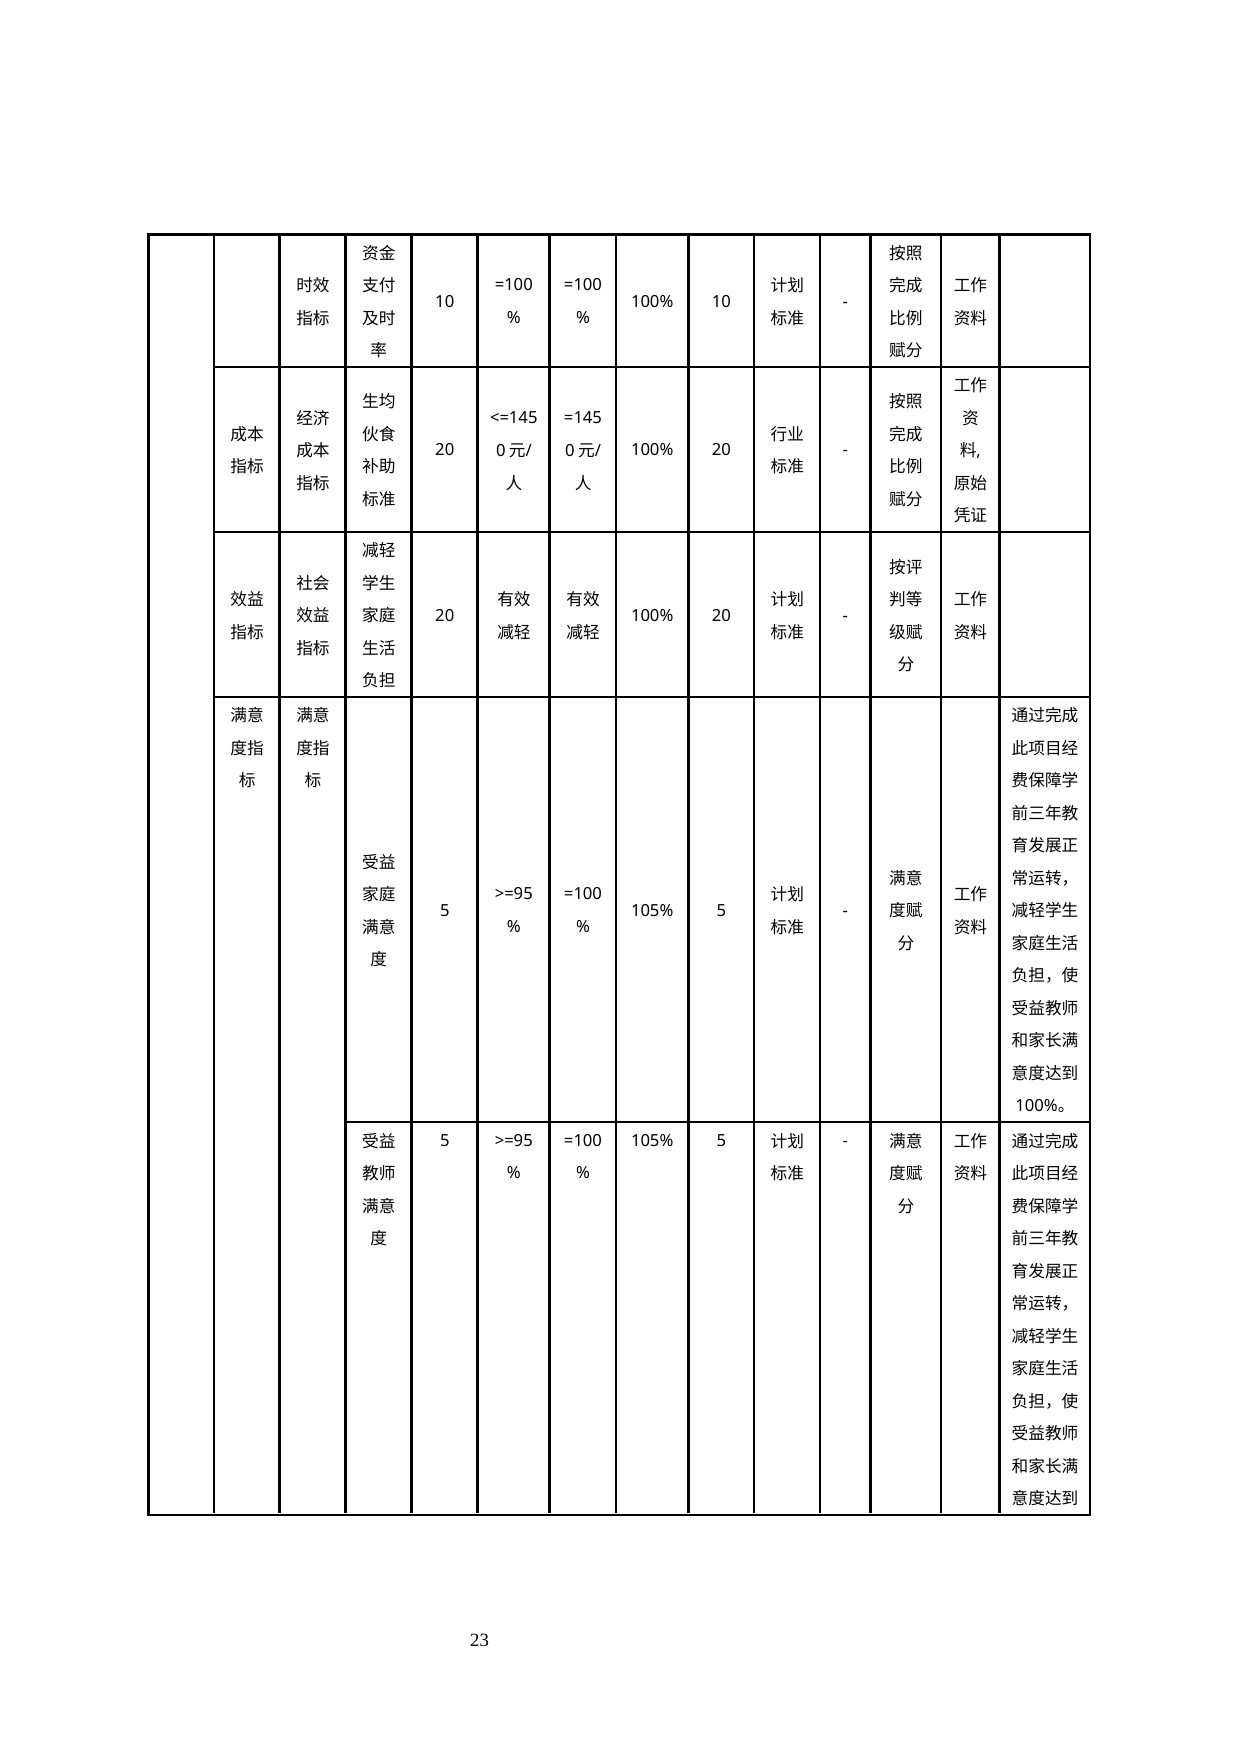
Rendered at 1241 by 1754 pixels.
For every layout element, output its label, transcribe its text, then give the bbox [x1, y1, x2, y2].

table_cell 效益指标 [215, 533, 278, 696]
table_cell 100% [617, 368, 687, 531]
table_cell - [821, 368, 869, 531]
table_cell 计划标准 [755, 1123, 819, 1513]
table_cell 工作资料,原始凭证 [942, 368, 998, 531]
table_cell 有效减轻 [479, 533, 548, 696]
table_cell 经济成本指标 [281, 368, 344, 531]
table_cell 满意度赋分 [872, 698, 940, 1121]
table_cell 工作资料 [942, 236, 998, 366]
table_cell >=95% [479, 1123, 548, 1513]
table_cell 满意度赋分 [872, 1123, 940, 1513]
table_cell >=95% [479, 698, 548, 1121]
table_cell 105% [617, 1123, 687, 1513]
table_cell 20 [413, 368, 476, 531]
table_cell [1001, 368, 1089, 531]
table_cell 受益教师满意度 [347, 1123, 410, 1513]
table_cell =100% [551, 236, 615, 366]
table_cell 计划标准 [755, 698, 819, 1121]
table_cell - [821, 698, 869, 1121]
table_cell 时效指标 [281, 236, 344, 366]
table_cell 20 [690, 533, 753, 696]
table_cell [1001, 533, 1089, 696]
table_cell 100% [617, 236, 687, 366]
table_cell 按评判等级赋分 [872, 533, 940, 696]
table_cell 105% [617, 698, 687, 1121]
table_cell 20 [413, 533, 476, 696]
table_cell 满意度指标 [215, 698, 278, 1513]
table_cell 工作资料 [942, 533, 998, 696]
table_cell 5 [413, 1123, 476, 1513]
table_cell 行业标准 [755, 368, 819, 531]
table_cell 工作资料 [942, 698, 998, 1121]
table_cell =100% [551, 1123, 615, 1513]
table_cell 按照完成比例赋分 [872, 368, 940, 531]
table_cell 100% [617, 533, 687, 696]
table_cell 生均伙食补助标准 [347, 368, 410, 531]
table_cell 计划标准 [755, 533, 819, 696]
table_cell 按照完成比例赋分 [872, 236, 940, 366]
table_cell 10 [413, 236, 476, 366]
table_cell <=1450元/人 [479, 368, 548, 531]
table_cell 成本指标 [215, 368, 278, 531]
table_cell - [821, 1123, 869, 1513]
table_cell 资金支付及时率 [347, 236, 410, 366]
table_cell 10 [690, 236, 753, 366]
table_cell =100% [479, 236, 548, 366]
table_cell =100% [551, 698, 615, 1121]
table_cell 5 [690, 698, 753, 1121]
table_cell 5 [690, 1123, 753, 1513]
table_cell 受益家庭满意度 [347, 698, 410, 1121]
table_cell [1001, 1123, 1089, 1513]
table_cell 满意度指标 [281, 698, 344, 1513]
table_cell 工作资料 [942, 1123, 998, 1513]
table_cell 5 [413, 698, 476, 1121]
table_cell 20 [690, 368, 753, 531]
table_cell 社会效益指标 [281, 533, 344, 696]
table_cell 计划标准 [755, 236, 819, 366]
table_cell 通过完成此项目经费保障学前三年教育发展正常运转，减轻学生家庭生活负担，使受益教师和家长满意度达到100%。 [1001, 698, 1089, 1121]
table_cell [1001, 236, 1089, 366]
table_cell 有效减轻 [551, 533, 615, 696]
table_cell 减轻学生家庭生活负担 [347, 533, 410, 696]
table_cell - [821, 533, 869, 696]
table_cell - [821, 236, 869, 366]
table_cell =1450元/人 [551, 368, 615, 531]
